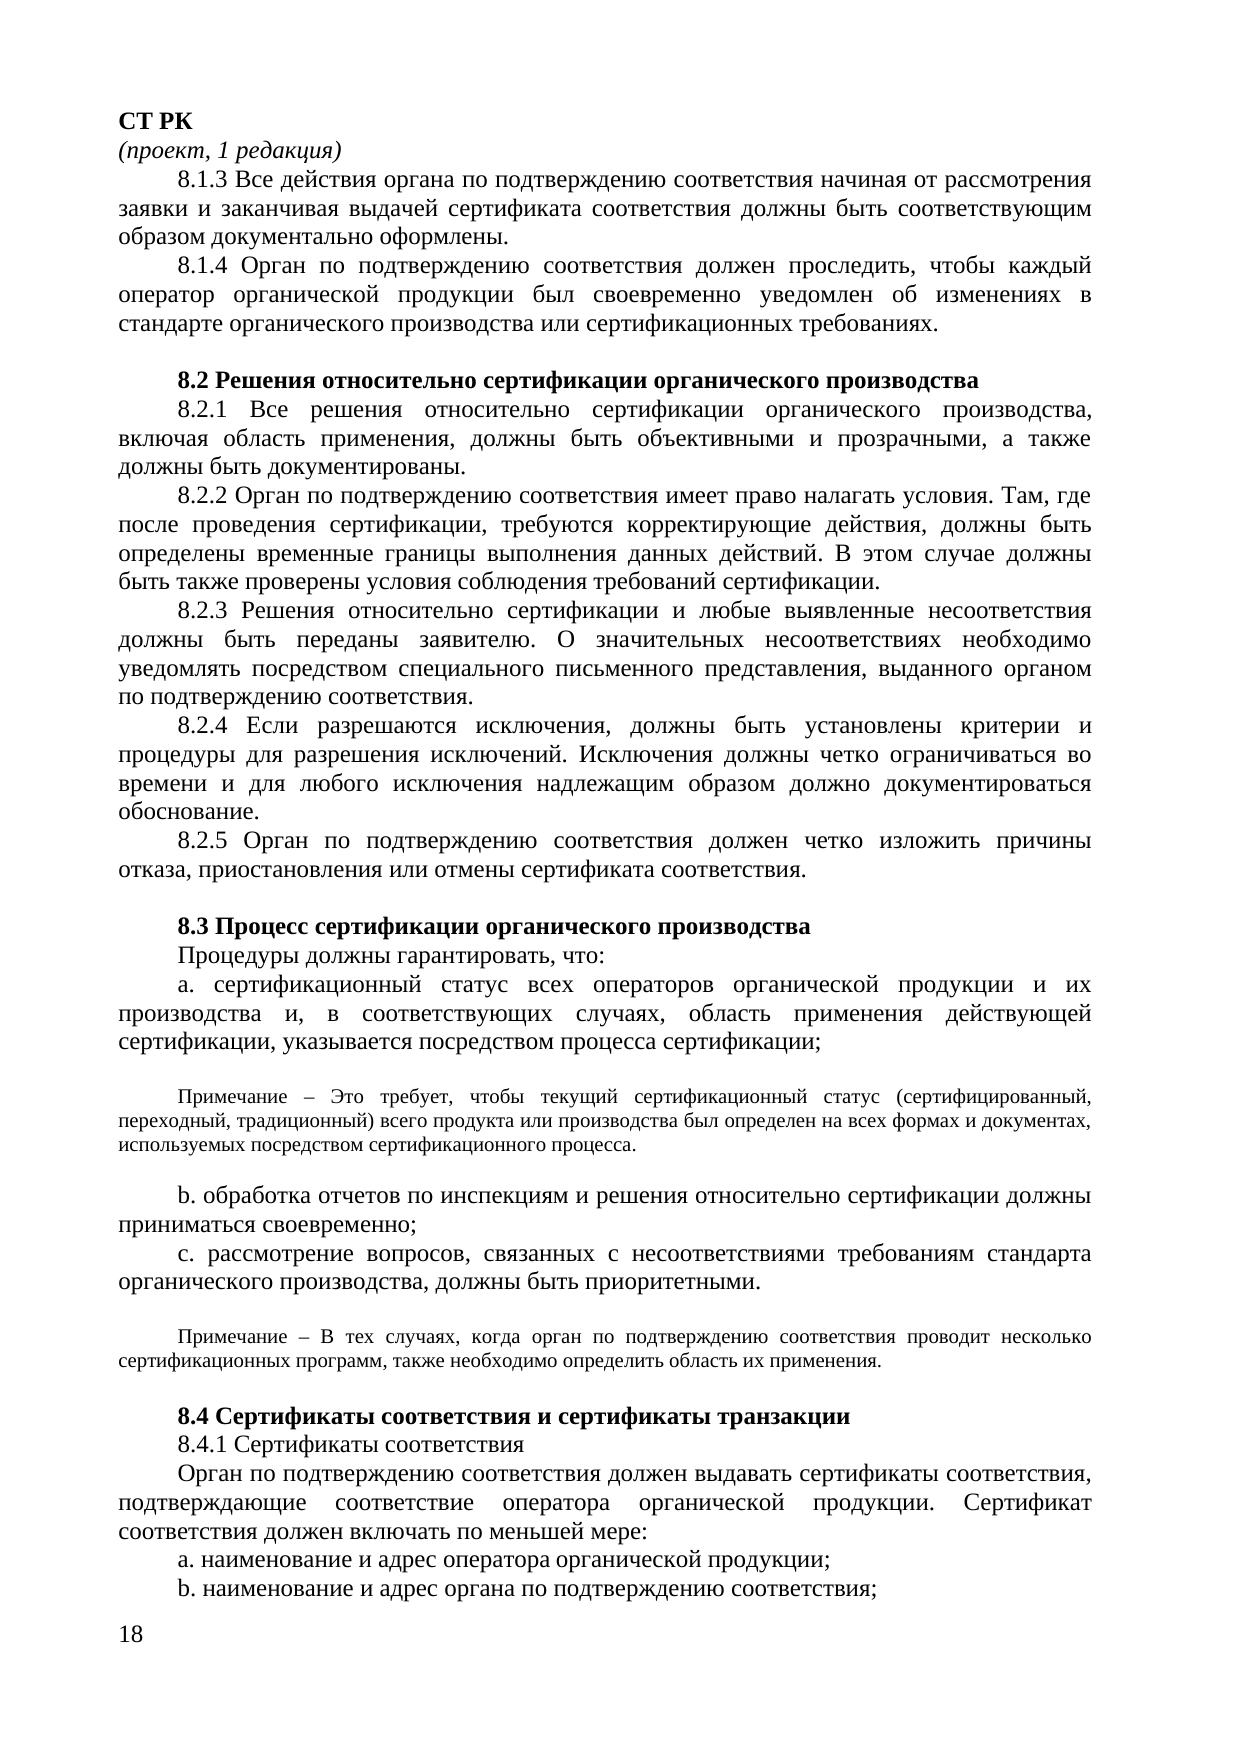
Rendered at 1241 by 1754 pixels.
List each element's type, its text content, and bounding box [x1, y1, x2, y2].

text 8.1.4 Орган по подтверждению соответствия должен проследить, чтобы каждый оператор органической продукции был своевременно уведомлен об изменениях в стандарте органического производства или сертификационных требованиях. [118, 250, 1092, 336]
text a. наименование и адрес оператора органической продукции; [118, 1544, 1092, 1573]
text 8.1.3 Все действия органа по подтверждению соответствия начиная от рассмотрения заявки и заканчивая выдачей сертификата соответствия должны быть соответствующим образом документально оформлены. [118, 164, 1092, 250]
text 8.2.5 Орган по подтверждению соответствия должен четко изложить причины отказа, приостановления или отмены сертификата соответствия. [118, 825, 1092, 883]
text b. наименование и адрес органа по подтверждению соответствия; [118, 1573, 1092, 1602]
text 8.4 Сертификаты соответствия и сертификаты транзакции [118, 1401, 1092, 1429]
text Примечание – В тех случаях, когда орган по подтверждению соответствия проводит несколько сертификационных программ, также необходимо определить область их применения. [118, 1324, 1092, 1372]
text c. рассмотрение вопросов, связанных с несоответствиями требованиям стандарта органического производства, должны быть приоритетными. [118, 1238, 1092, 1295]
text Примечание – Это требует, чтобы текущий сертификационный статус (сертифицированный, переходный, традиционный) всего продукта или производства был определен на всех формах и документах, используемых посредством сертификационного процесса. [118, 1084, 1092, 1156]
text 8.4.1 Сертификаты соответствия [118, 1429, 1092, 1458]
text a. сертификационный статус всех операторов органической продукции и их производства и, в соответствующих случаях, область применения действующей сертификации, указывается посредством процесса сертификации; [118, 969, 1092, 1055]
text Орган по подтверждению соответствия должен выдавать сертификаты соответствия, подтверждающие соответствие оператора органической продукции. Сертификат соответствия должен включать по меньшей мере: [118, 1458, 1092, 1544]
text 8.2.2 Орган по подтверждению соответствия имеет право налагать условия. Там, где после проведения сертификации, требуются корректирующие действия, должны быть определены временные границы выполнения данных действий. В этом случае должны быть также проверены условия соблюдения требований сертификации. [118, 480, 1092, 595]
text 8.2.4 Если разрешаются исключения, должны быть установлены критерии и процедуры для разрешения исключений. Исключения должны четко ограничиваться во времени и для любого исключения надлежащим образом должно документироваться обоснование. [118, 710, 1092, 825]
text b. обработка отчетов по инспекциям и решения относительно сертификации должны приниматься своевременно; [118, 1180, 1092, 1238]
text 8.2.3 Решения относительно сертификации и любые выявленные несоответствия должны быть переданы заявителю. О значительных несоответствиях необходимо уведомлять посредством специального письменного представления, выданного органом по подтверждению соответствия. [118, 595, 1092, 710]
text 8.3 Процесс сертификации органического производства [118, 911, 1092, 940]
text Процедуры должны гарантировать, что: [118, 940, 1092, 969]
text 8.2.1 Все решения относительно сертификации органического производства, включая область применения, должны быть объективными и прозрачными, а также должны быть документированы. [118, 394, 1092, 480]
text 8.2 Решения относительно сертификации органического производства [118, 365, 1092, 394]
